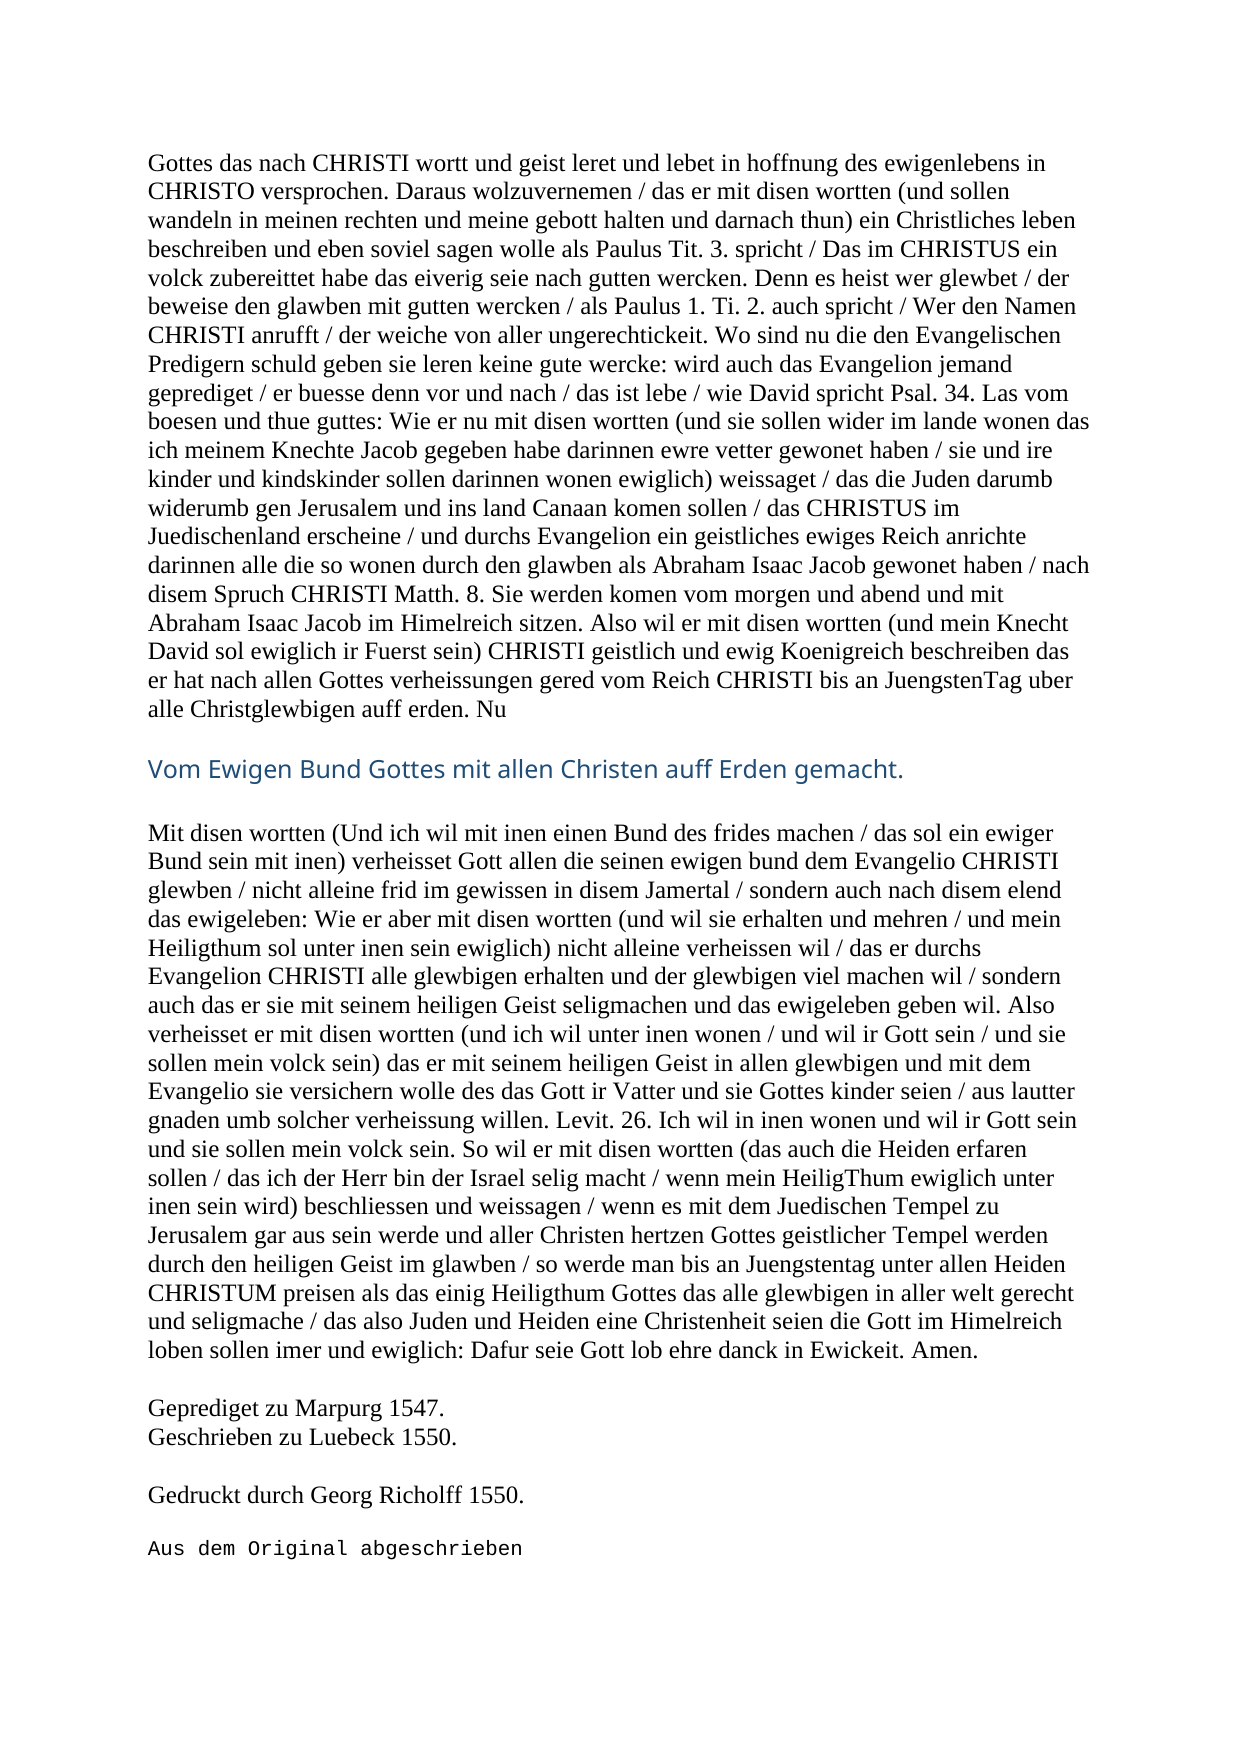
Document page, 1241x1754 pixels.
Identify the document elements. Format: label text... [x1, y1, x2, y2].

text Gedruckt durch Georg Richolff 1550. [148, 1480, 1093, 1508]
text Aus dem Original abgeschrieben [148, 1538, 1093, 1561]
text Mit disen wortten (Und ich wil mit inen einen Bund des frides machen / das sol ein ewiger Bund sein mit inen) verheisset Gott allen die seinen ewigen bund dem Evangelio CHRISTI glewben / nicht alleine frid im gewissen in disem Jamertal / sondern auch nach disem elend das ewigeleben: Wie er aber mit disen wortten (und wil sie erhalten und mehren / und mein Heiligthum sol unter inen sein ewiglich) nicht alleine verheissen wil / das er durchs Evangelion CHRISTI alle glewbigen erhalten und der glewbigen viel machen wil / sondern auch das er sie mit seinem heiligen Geist seligmachen und das ewigeleben geben wil. Also verheisset er mit disen wortten (und ich wil unter inen wonen / und wil ir Gott sein / und sie sollen mein volck sein) das er mit seinem heiligen Geist in allen glewbigen und mit dem Evangelio sie versichern wolle des das Gott ir Vatter und sie Gottes kinder seien / aus lautter gnaden umb solcher verheissung willen. Levit. 26. Ich wil in inen wonen und wil ir Gott sein und sie sollen mein volck sein. So wil er mit disen wortten (das auch die Heiden erfaren sollen / das ich der Herr bin der Israel selig macht / wenn mein HeiligThum ewiglich unter inen sein wird) beschliessen und weissagen / wenn es mit dem Juedischen Tempel zu Jerusalem gar aus sein werde und aller Christen hertzen Gottes geistlicher Tempel werden durch den heiligen Geist im glawben / so werde man bis an Juengstentag unter allen Heiden CHRISTUM preisen als das einig Heiligthum Gottes das alle glewbigen in aller welt gerecht und seligmache / das also Juden und Heiden eine Christenheit seien die Gott im Himelreich loben sollen imer und ewiglich: Dafur seie Gott lob ehre danck in Ewickeit. Amen. [148, 818, 1093, 1364]
subtitle Vom Ewigen Bund Gottes mit allen Christen auff Erden gemacht. [148, 752, 1093, 786]
text Geprediget zu Marpurg 1547. Geschrieben zu Luebeck 1550. [148, 1393, 1093, 1451]
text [148, 148, 1093, 723]
